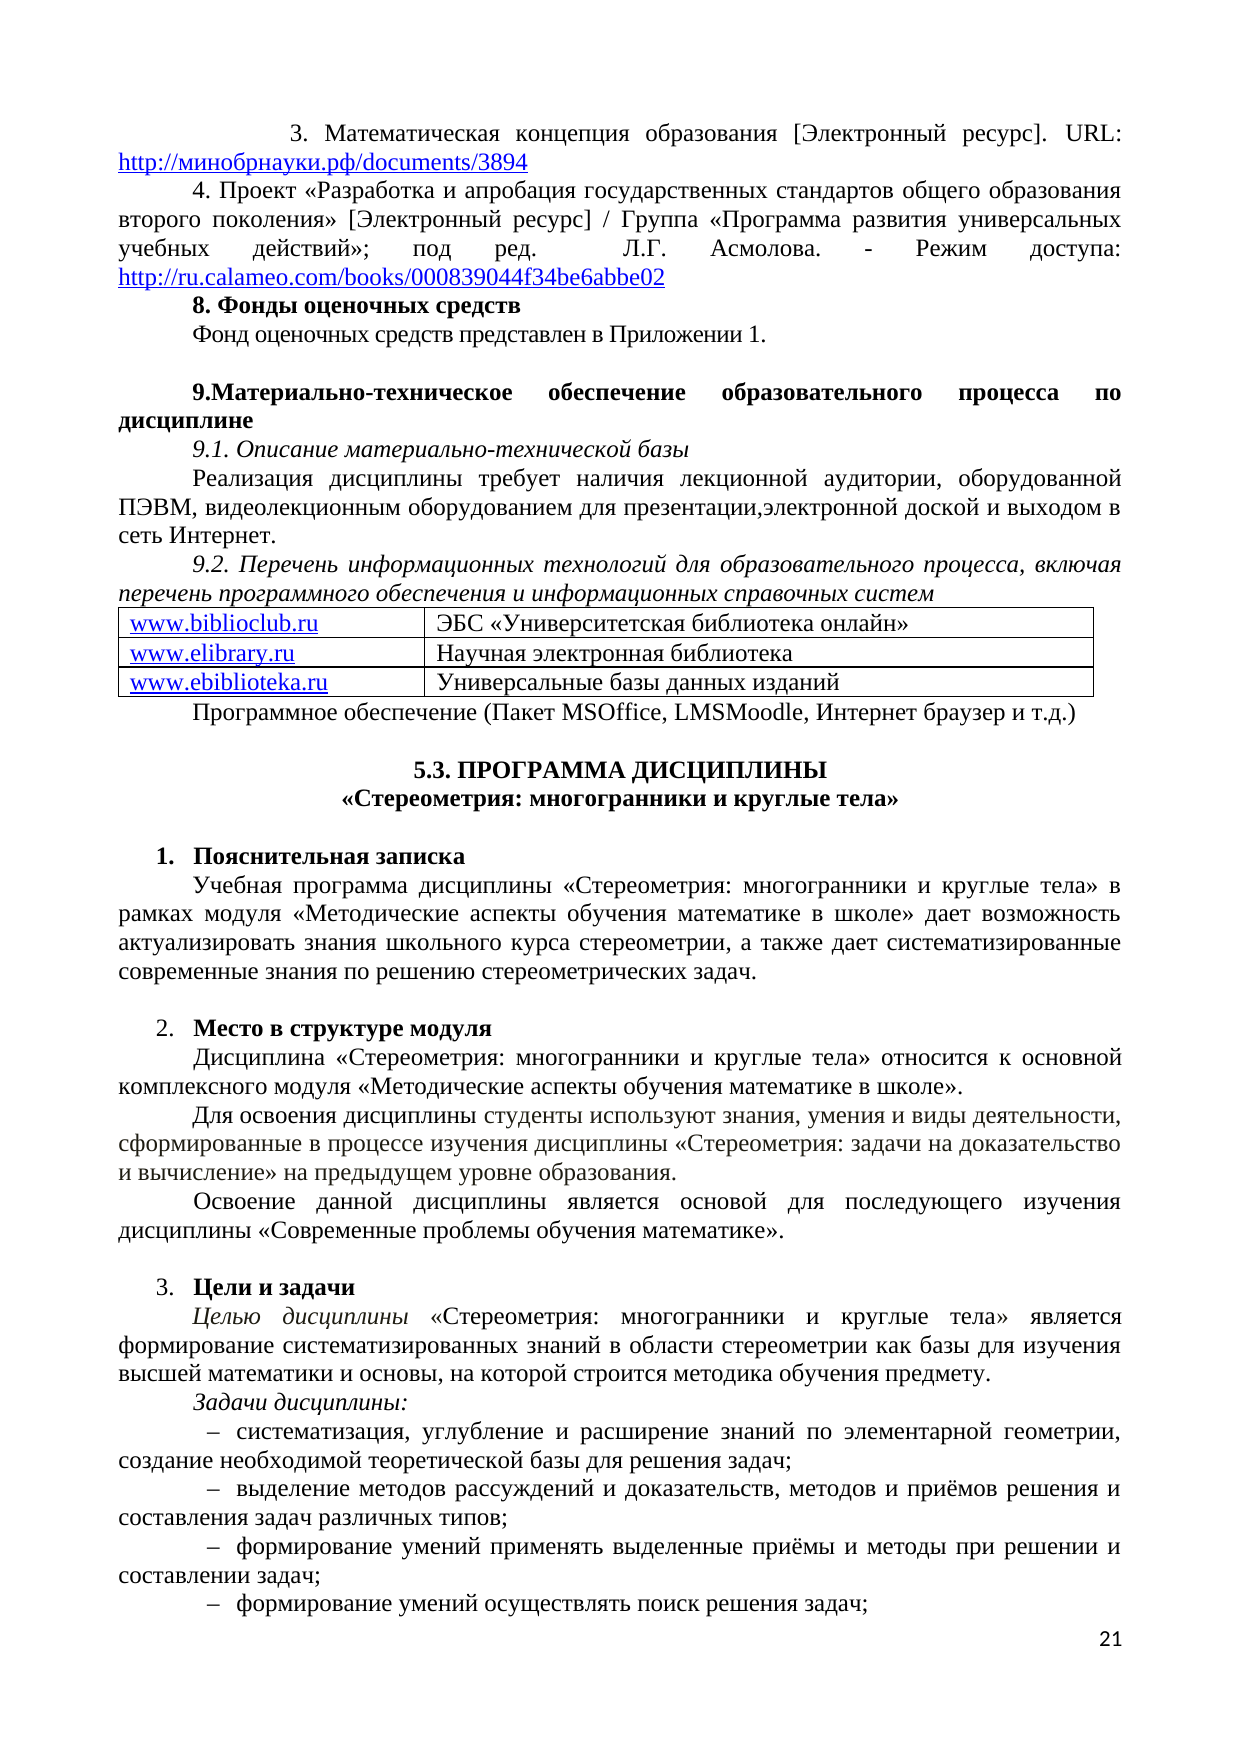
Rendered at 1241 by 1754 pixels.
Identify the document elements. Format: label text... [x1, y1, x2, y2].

list формирование умений применять выделенные приёмы и методы при решении и составлении задач; [118, 1531, 1122, 1588]
table_cell Универсальные базы данных изданий [425, 668, 1093, 696]
text Программное обеспечение (Пакет MSOffice, LMSMoodle, Интернет браузер и т.д.) [118, 697, 1122, 726]
text 9.1. Описание материально-технической базы [118, 434, 1122, 463]
text Целью дисциплины «Стереометрия: многогранники и круглые тела» является формирование систематизированных знаний в области стереометрии как базы для изучения высшей математики и основы, на которой строится методика обучения предмету. [118, 1301, 1122, 1387]
text Задачи дисциплины: [118, 1387, 1122, 1416]
text 3. Математическая концепция образования [Электронный ресурс]. URL: http://минобрнауки.рф/documents/3894 [118, 118, 1122, 176]
text 9.Материально-техническое обеспечение образовательного процесса по дисциплине [118, 377, 1122, 434]
list выделение методов рассуждений и доказательств, методов и приёмов решения и составления задач различных типов; [118, 1473, 1122, 1531]
text Дисциплина «Стереометрия: многогранники и круглые тела» относится к основной комплексного модуля «Методические аспекты обучения математике в школе». [118, 1042, 1122, 1100]
table_header ЭБС «Университетская библиотека онлайн» [425, 608, 1093, 637]
list Пояснительная записка [156, 841, 1122, 870]
text 9.2. Перечень информационных технологий для образовательного процесса, включая перечень программного обеспечения и информационных справочных систем [118, 549, 1122, 607]
text Реализация дисциплины требует наличия лекционной аудитории, оборудованной ПЭВМ, видеолекционным оборудованием для презентации,электронной доской и выходом в сеть Интернет. [118, 463, 1122, 549]
list формирование умений осуществлять поиск решения задач; [118, 1588, 1122, 1617]
list Место в структуре модуля [156, 1013, 1122, 1042]
table_cell www.ebiblioteka.ru [119, 668, 424, 696]
text Фонд оценочных средств представлен в Приложении 1. [118, 319, 1122, 348]
table_cell www.elibrary.ru [119, 638, 424, 666]
text 4. Проект «Разработка и апробация государственных стандартов общего образования второго поколения» [Электронный ресурс] / Группа «Программа развития универсальных учебных действий»; под ред. Л.Г. Асмолова. - Режим доступа: http://ru.calameo.com/books/000839044f34be6abbe02 [118, 176, 1122, 291]
table_cell Научная электронная библиотека [425, 638, 1093, 666]
text Для освоения дисциплины студенты используют знания, умения и виды деятельности, сформированные в процессе изучения дисциплины «Стереометрия: задачи на доказательство и вычисление» на предыдущем уровне образования. [118, 1100, 1122, 1186]
text Учебная программа дисциплины «Стереометрия: многогранники и круглые тела» в рамках модуля «Методические аспекты обучения математике в школе» дает возможность актуализировать знания школьного курса стереометрии, а также дает систематизированные современные знания по решению стереометрических задач. [118, 870, 1122, 985]
text Освоение данной дисциплины является основой для последующего изучения дисциплины «Современные проблемы обучения математике». [118, 1186, 1122, 1243]
table_header www.biblioclub.ru [119, 608, 424, 637]
text 5.3. ПРОГРАММА ДИСЦИПЛИНЫ [118, 755, 1122, 783]
list Цели и задачи [156, 1272, 1122, 1301]
list систематизация, углубление и расширение знаний по элементарной геометрии, создание необходимой теоретической базы для решения задач; [118, 1416, 1122, 1473]
text 8. Фонды оценочных средств [118, 291, 1122, 319]
text «Стереометрия: многогранники и круглые тела» [118, 783, 1122, 812]
